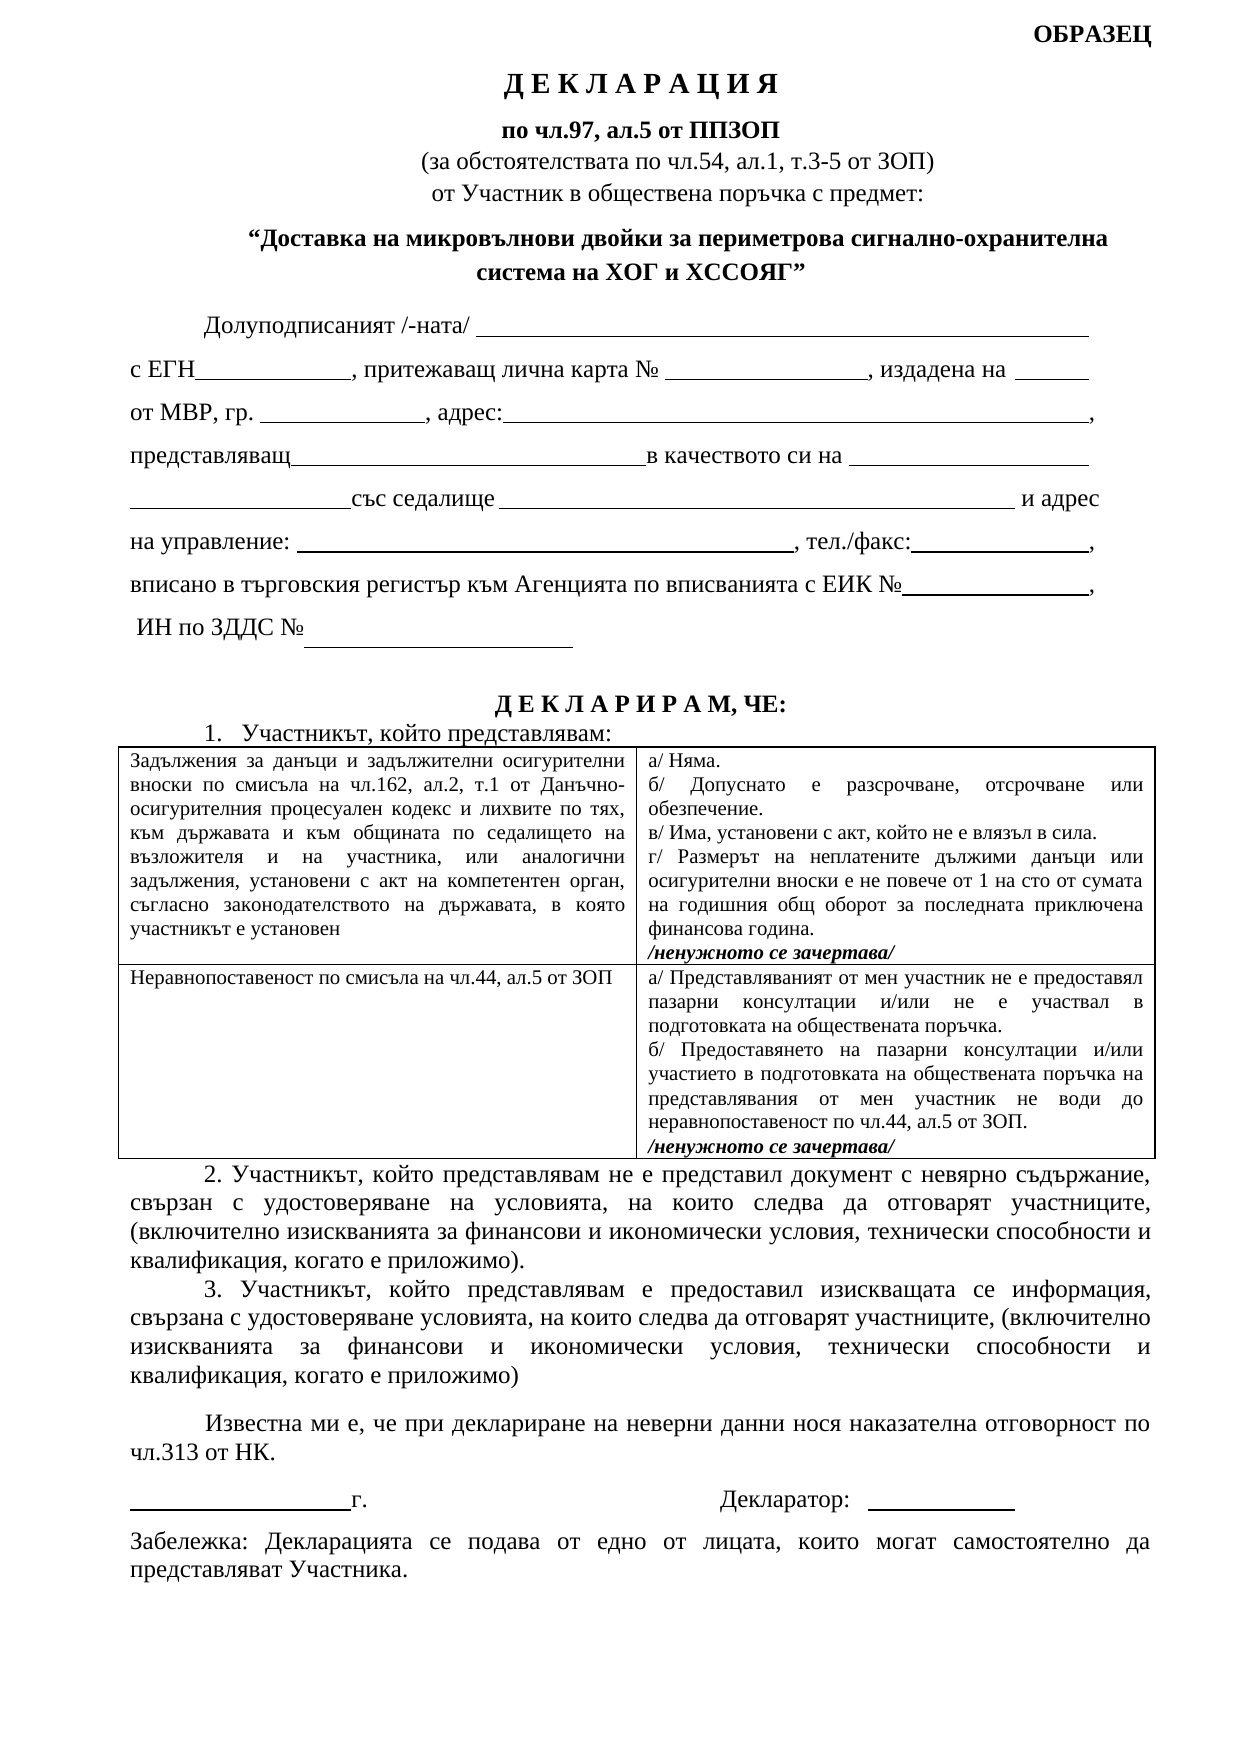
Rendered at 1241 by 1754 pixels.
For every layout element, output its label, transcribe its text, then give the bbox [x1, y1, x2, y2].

text Д Е К Л А Р И Р А М, ЧЕ: [130, 689, 1152, 718]
text с ЕГН , притежаващ лична карта № , издадена на [130, 354, 1152, 382]
text 2. Участникът, който представлявам не е представил документ с невярно съдържание, свързан с удостоверяване на условията, на които следва да отговарят участниците, (включително изискванията за финансови и икономически условия, технически способности и квалификация, когато е приложимо). [130, 1159, 1152, 1274]
text от МВР, гр. , адрес: , [130, 397, 1152, 426]
table_header а/ Няма. б/ Допуснато е разсрочване, отсрочване или обезпечение. в/ Има, установени с акт, който не е влязъл в сила. г/ Размерът на неплатените дължими данъци или осигурителни вноски е не повече от 1 на сто от сумата на годишния общ оборот за последната приключена финансова година. /ненужното се зачертава/ [637, 748, 1154, 964]
text Известна ми е, че при деклариране на неверни данни нося наказателна отговорност по чл.313 от НК. [130, 1408, 1152, 1465]
text “Доставка на микровълнови двойки за периметрова сигнално-охранителна система на ХОГ и ХССОЯГ” [130, 219, 1152, 286]
text от Участник в обществена поръчка с предмет: [204, 175, 1152, 206]
text (за обстоятелствата по чл.54, ал.1, т.3-5 от ЗОП) [204, 144, 1152, 175]
text ИН по ЗДДС № [130, 612, 1152, 651]
table_header Задължения за данъци и задължителни осигурителни вноски по смисъла на чл.162, ал.2, т.1 от Данъчно-осигурителния процесуален кодекс и лихвите по тях, към държавата и към общината по седалището на възложителя и на участника, или аналогични задължения, установени с акт на компетентен орган, съгласно законодателството на държавата, в която участникът е установен [119, 748, 636, 964]
text г. Декларатор: [130, 1484, 1152, 1513]
text със седалище и адрес [130, 483, 1152, 512]
list Участникът, който представлявам: [204, 718, 1152, 746]
text Долуподписаният /-ната/ [130, 311, 1152, 339]
text представляващ в качеството си на [130, 440, 1152, 469]
text на управление: , тел./факс: , вписано в търговския регистър към Агенцията по вписванията с ЕИК № , [130, 526, 1152, 598]
text Забележка: Декларацията се подава от едно от лицата, които могат самостоятелно да представляват Участника. [130, 1526, 1152, 1583]
table_cell Неравнопоставеност по смисъла на чл.44, ал.5 от ЗОП [119, 965, 636, 1158]
table_cell а/ Представляваният от мен участник не е предоставял пазарни консултации и/или не е участвал в подготовката на обществената поръчка. б/ Предоставянето на пазарни консултации и/или участието в подготовката на обществената поръчка на представлявания от мен участник не води до неравнопоставеност по чл.44, ал.5 от ЗОП. /ненужното се зачертава/ [637, 965, 1154, 1158]
text по чл.97, ал.5 от ППЗОП [130, 113, 1152, 144]
text 3. Участникът, който представлявам е предоставил изискващата се информация, свързана с удостоверяване условията, на които следва да отговарят участниците, (включително изискванията за финансови и икономически условия, технически способности и квалификация, когато е приложимо) [130, 1274, 1152, 1389]
list ОБРАЗЕЦ [636, 19, 1152, 47]
title Д Е К Л А Р А Ц И Я [130, 67, 1152, 100]
